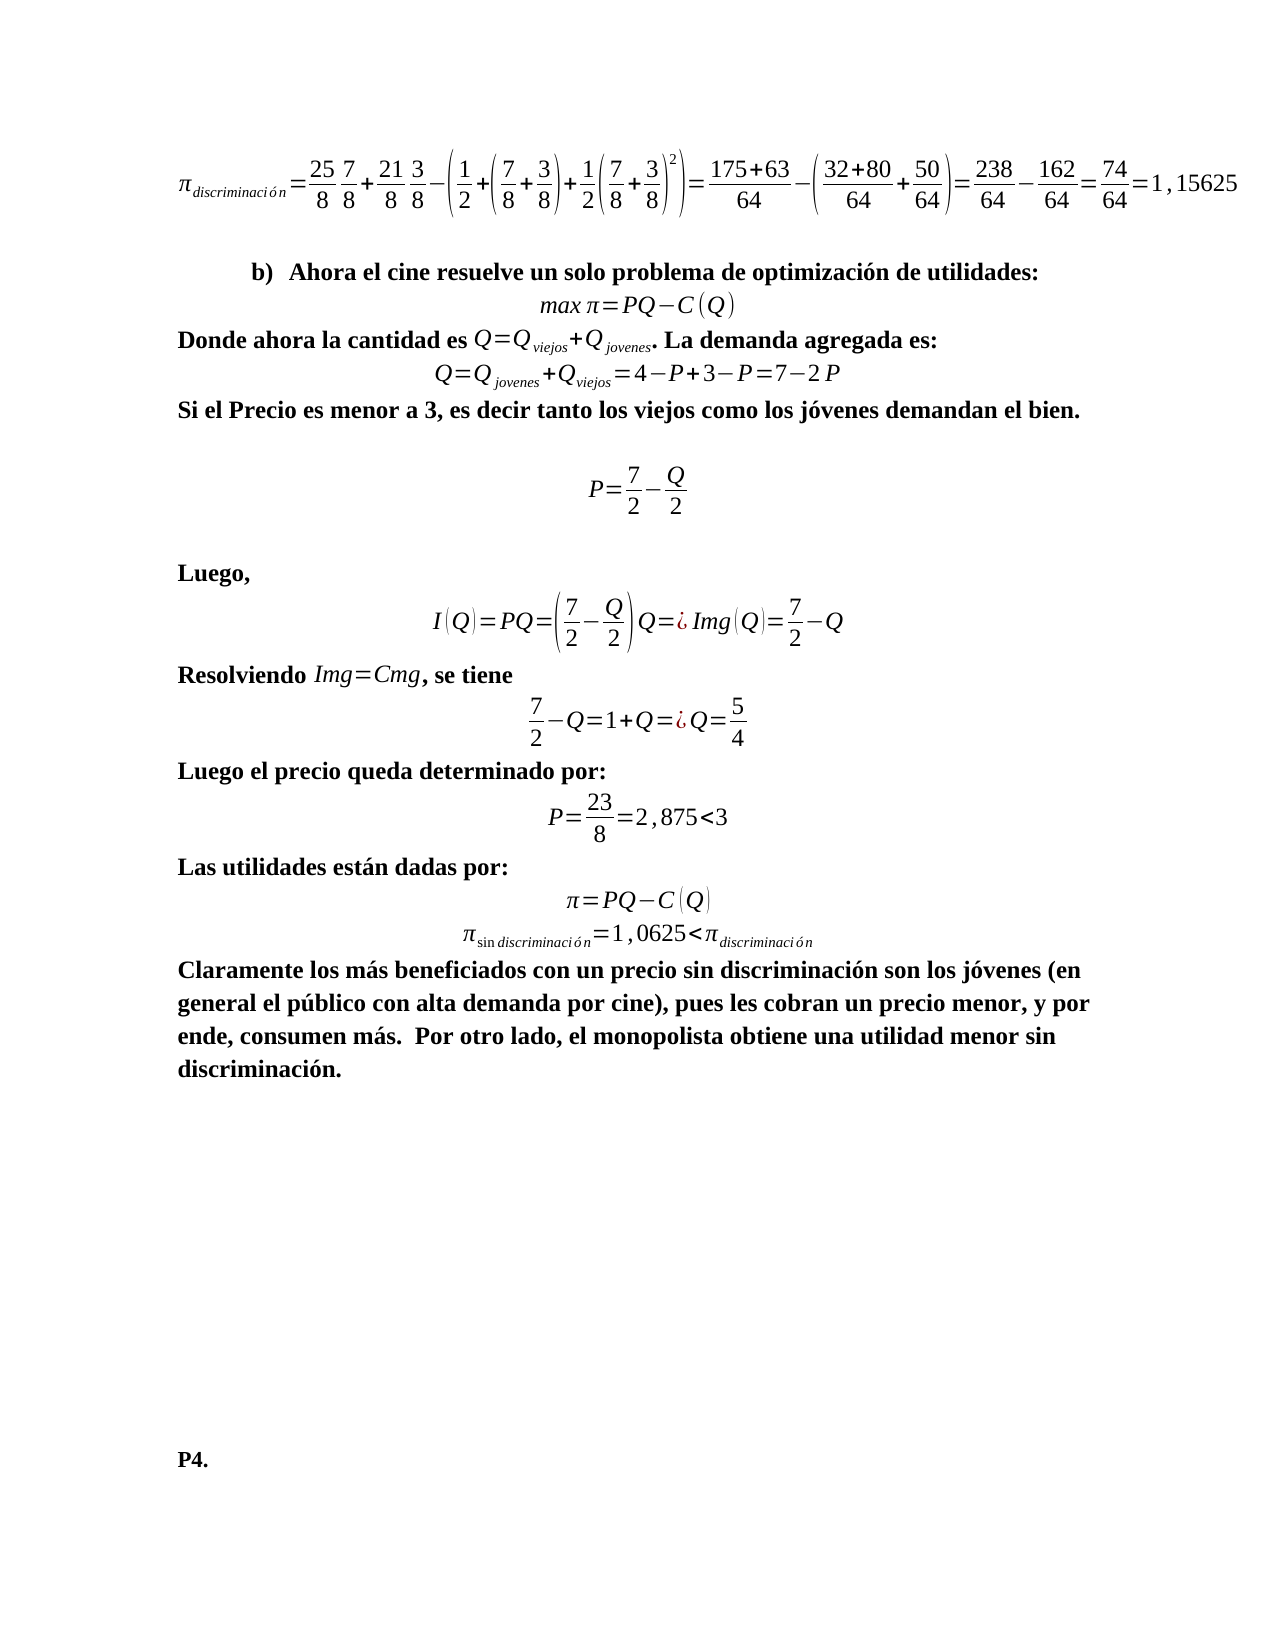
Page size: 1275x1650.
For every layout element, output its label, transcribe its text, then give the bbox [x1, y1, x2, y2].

text Si el Precio es menor a 3, es decir tanto los viejos como los jóvenes demandan el bien. [177, 395, 1098, 424]
text Luego, [177, 558, 1098, 586]
text Donde ahora la cantidad es . La demanda agregada es: [177, 324, 1098, 356]
list Ahora el cine resuelve un solo problema de optimización de utilidades: [251, 257, 1098, 286]
text P4. [177, 1446, 1098, 1472]
text Claramente los más beneficiados con un precio sin discriminación son los jóvenes (en general el público con alta demanda por cine), pues les cobran un precio menor, y por ende, consumen más. Por otro lado, el monopolista obtiene una utilidad menor sin discriminación. [177, 955, 1098, 1083]
text Las utilidades están dadas por: [177, 852, 1098, 881]
text Resolviendo , se tiene [177, 660, 1098, 688]
text Luego el precio queda determinado por: [177, 756, 1098, 785]
